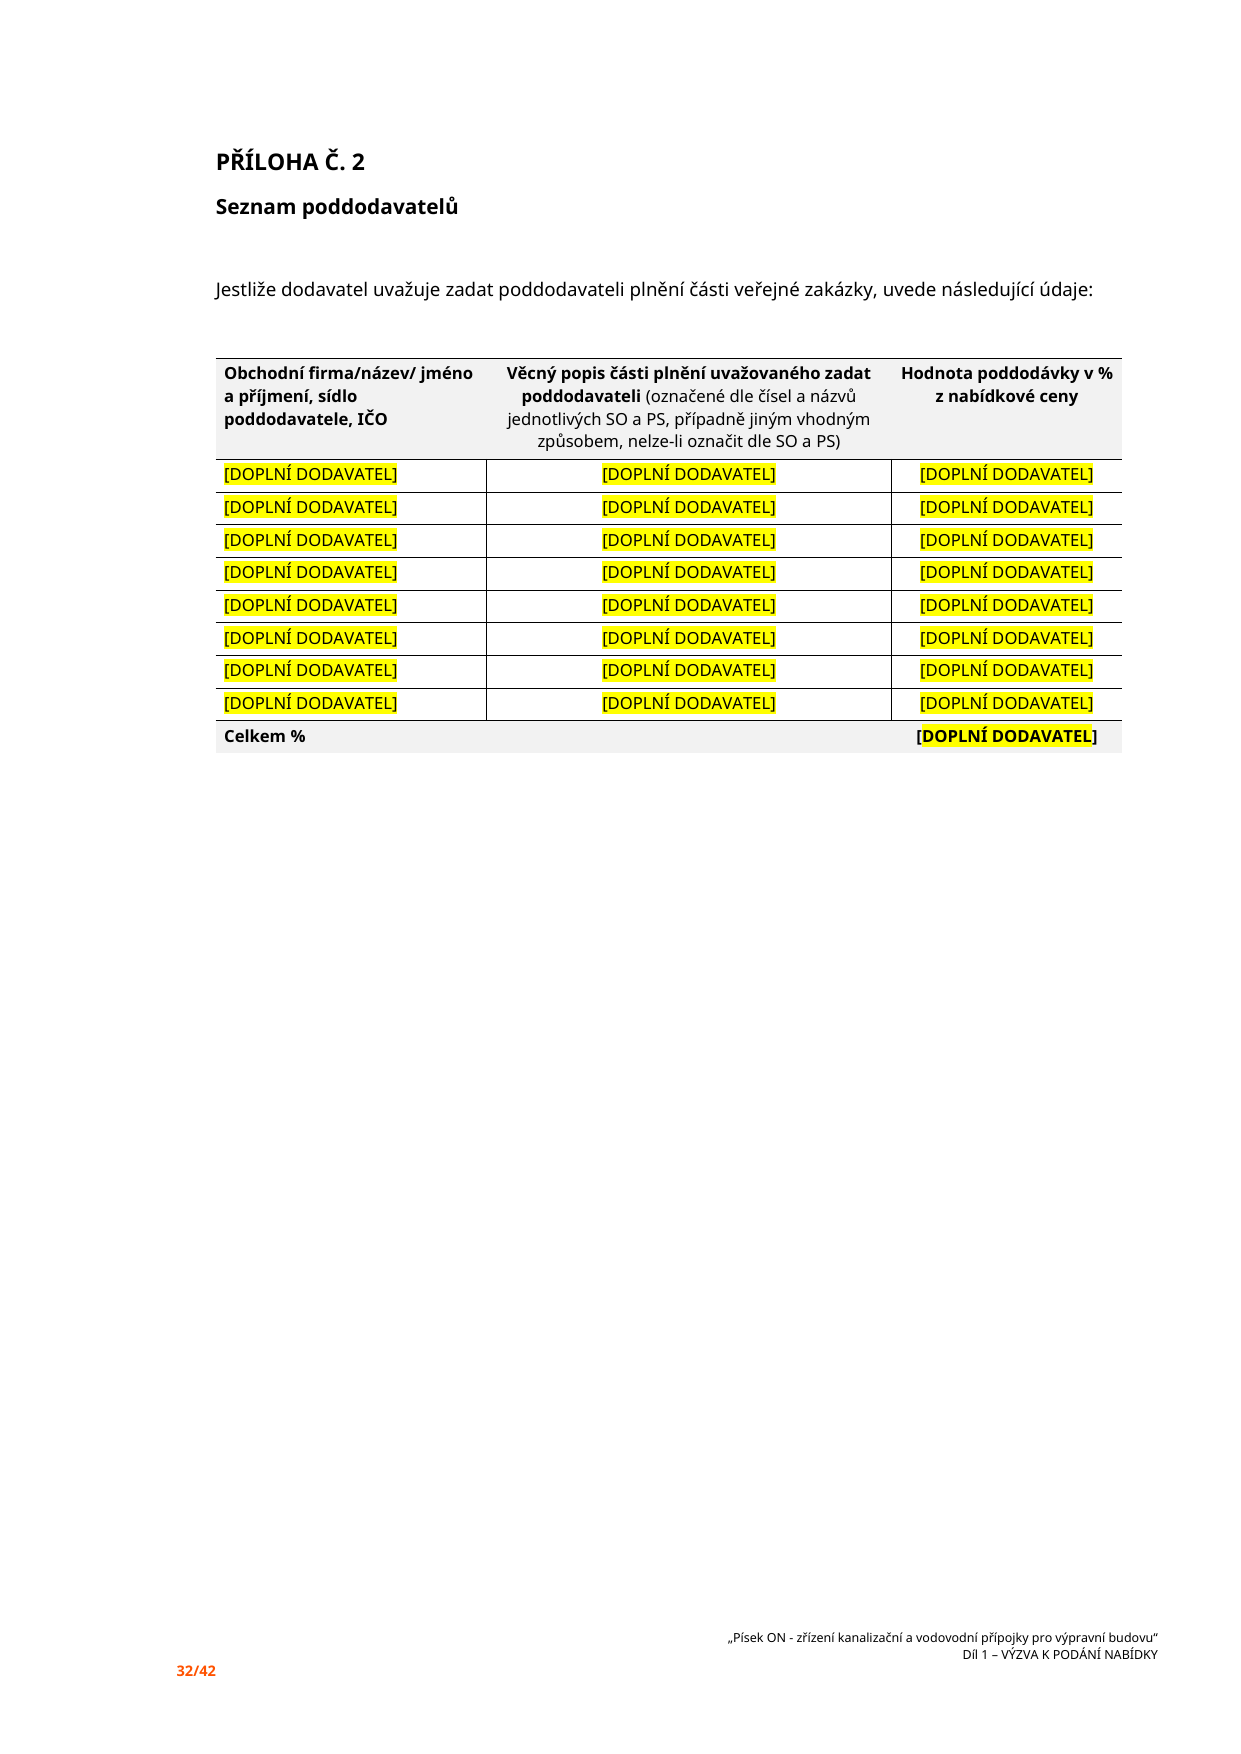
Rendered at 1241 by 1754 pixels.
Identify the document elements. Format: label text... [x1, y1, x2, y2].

table_cell [DOPLNÍ DODAVATEL] [892, 623, 1122, 655]
table_header Věcný popis části plnění uvažovaného zadat poddodavateli (označené dle čísel a názvů jednotlivých SO a PS, případně jiným vhodným způsobem, nelze-li označit dle SO a PS) [486, 359, 891, 459]
table_cell [DOPLNÍ DODAVATEL] [216, 656, 486, 688]
table_cell [DOPLNÍ DODAVATEL] [892, 558, 1122, 589]
text Jestliže dodavatel uvažuje zadat poddodavateli plnění části veřejné zakázky, uvede následující údaje: [216, 277, 1122, 302]
table_cell [DOPLNÍ DODAVATEL] [892, 493, 1122, 524]
table_header Obchodní firma/název/ jméno a příjmení, sídlo poddodavatele, IČO [216, 359, 486, 459]
table_cell [DOPLNÍ DODAVATEL] [892, 525, 1122, 557]
table_cell [DOPLNÍ DODAVATEL] [487, 460, 891, 491]
table_header Hodnota poddodávky v % z nabídkové ceny [891, 359, 1122, 459]
table_cell [DOPLNÍ DODAVATEL] [487, 525, 891, 557]
table_cell [DOPLNÍ DODAVATEL] [487, 558, 891, 589]
table_cell [DOPLNÍ DODAVATEL] [216, 689, 486, 720]
table_cell [DOPLNÍ DODAVATEL] [216, 493, 486, 524]
table_cell [DOPLNÍ DODAVATEL] [216, 460, 486, 491]
table_cell [DOPLNÍ DODAVATEL] [216, 623, 486, 655]
text Seznam poddodavatelů [216, 192, 1122, 221]
table_cell [DOPLNÍ DODAVATEL] [892, 689, 1122, 720]
text Příloha č. 2 [216, 146, 1122, 177]
table_cell [DOPLNÍ DODAVATEL] [487, 656, 891, 688]
table_cell [DOPLNÍ DODAVATEL] [216, 558, 486, 589]
table_cell Celkem % [216, 721, 486, 753]
table_cell [DOPLNÍ DODAVATEL] [487, 591, 891, 622]
table_cell [DOPLNÍ DODAVATEL] [487, 493, 891, 524]
table_cell [DOPLNÍ DODAVATEL] [487, 689, 891, 720]
table_cell [DOPLNÍ DODAVATEL] [892, 460, 1122, 491]
table_cell [DOPLNÍ DODAVATEL] [892, 656, 1122, 688]
table_cell [DOPLNÍ DODAVATEL] [216, 591, 486, 622]
table_cell [DOPLNÍ DODAVATEL] [216, 525, 486, 557]
table_cell [486, 721, 891, 753]
table_cell [DOPLNÍ DODAVATEL] [892, 591, 1122, 622]
table_cell [DOPLNÍ DODAVATEL] [891, 721, 1122, 753]
table_cell [DOPLNÍ DODAVATEL] [487, 623, 891, 655]
